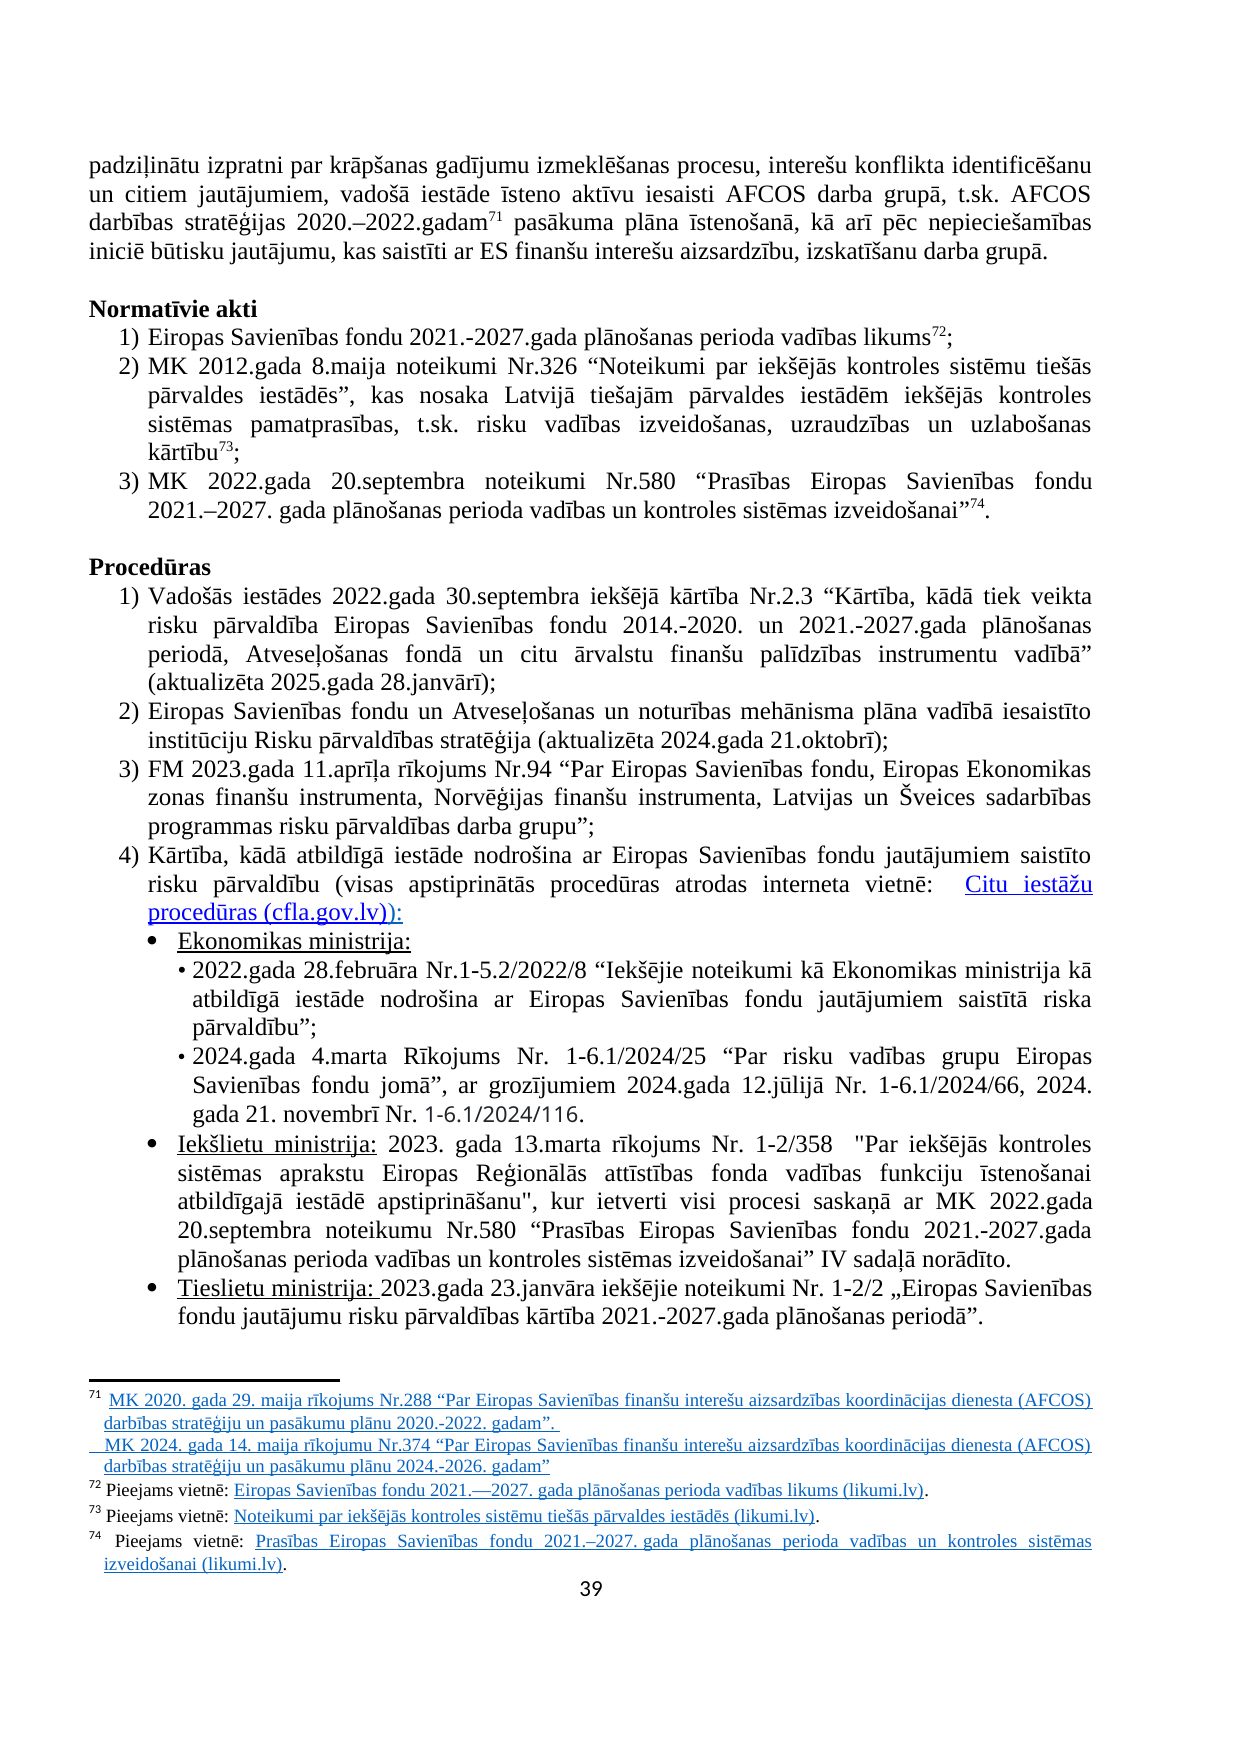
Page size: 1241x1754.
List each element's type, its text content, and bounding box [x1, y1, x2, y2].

text Normatīvie akti [89, 294, 1093, 322]
list FM 2023.gada 11.aprīļa rīkojums Nr.94 “Par Eiropas Savienības fondu, Eiropas Ekonomikas zonas finanšu instrumenta, Norvēģijas finanšu instrumenta, Latvijas un Šveices sadarbības programmas risku pārvaldības darba grupu”; [118, 754, 1093, 840]
list 2024.gada 4.marta Rīkojums Nr. 1-6.1/2024/25 “Par risku vadības grupu Eiropas Savienības fondu jomā”, ar grozījumiem 2024.gada 12.jūlijā Nr. 1-6.1/2024/66, 2024. gada 21. novembrī Nr. 1-6.1/2024/116. [177, 1041, 1093, 1129]
list Iekšlietu ministrija: 2023. gada 13.marta rīkojums Nr. 1-2/358 "Par iekšējās kontroles sistēmas aprakstu Eiropas Reģionālās attīstības fonda vadības funkciju īstenošanai atbildīgajā iestādē apstiprināšanu", kur ietverti visi procesi saskaņā ar MK 2022.gada 20.septembra noteikumu Nr.580 “Prasības Eiropas Savienības fondu 2021.-2027.gada plānošanas perioda vadības un kontroles sistēmas izveidošanai” IV sadaļā norādīto. [148, 1129, 1093, 1273]
list Eiropas Savienības fondu un Atveseļošanas un noturības mehānisma plāna vadībā iesaistīto institūciju Risku pārvaldības stratēģija (aktualizēta 2024.gada 21.oktobrī); [118, 696, 1093, 754]
list Vadošās iestādes 2022.gada 30.septembra iekšējā kārtība Nr.2.3 “Kārtība, kādā tiek veikta risku pārvaldība Eiropas Savienības fondu 2014.-2020. un 2021.-2027.gada plānošanas periodā, Atveseļošanas fondā un citu ārvalstu finanšu palīdzības instrumentu vadībā” (aktualizēta 2025.gada 28.janvārī); [118, 581, 1093, 696]
text Procedūras [89, 552, 1093, 581]
list Tieslietu ministrija: 2023.gada 23.janvāra iekšējie noteikumi Nr. 1-2/2 „Eiropas Savienības fondu jautājumu risku pārvaldības kārtība 2021.-2027.gada plānošanas periodā”. [148, 1273, 1093, 1330]
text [89, 150, 1093, 265]
list Kārtība, kādā atbildīgā iestāde nodrošina ar Eiropas Savienības fondu jautājumiem saistīto risku pārvaldību (visas apstiprinātās procedūras atrodas interneta vietnē: Citu iestāžu procedūras (cfla.gov.lv)): [118, 840, 1093, 926]
list MK 2012.gada 8.maija noteikumi Nr.326 “Noteikumi par iekšējās kontroles sistēmu tiešās pārvaldes iestādēs”, kas nosaka Latvijā tiešajām pārvaldes iestādēm iekšējās kontroles sistēmas pamatprasības, t.sk. risku vadības izveidošanas, uzraudzības un uzlabošanas kārtību; [118, 351, 1093, 466]
list Ekonomikas ministrija: [148, 926, 1093, 955]
list 2022.gada 28.februāra Nr.1-5.2/2022/8 “Iekšējie noteikumi kā Ekonomikas ministrija kā atbildīgā iestāde nodrošina ar Eiropas Savienības fondu jautājumiem saistītā riska pārvaldību”; [177, 955, 1093, 1041]
list MK 2022.gada 20.septembra noteikumi Nr.580 “Prasības Eiropas Savienības fondu 2021.–2027. gada plānošanas perioda vadības un kontroles sistēmas izveidošanai”. [118, 466, 707, 524]
list Eiropas Savienības fondu 2021.-2027.gada plānošanas perioda vadības likums; [118, 322, 1093, 351]
